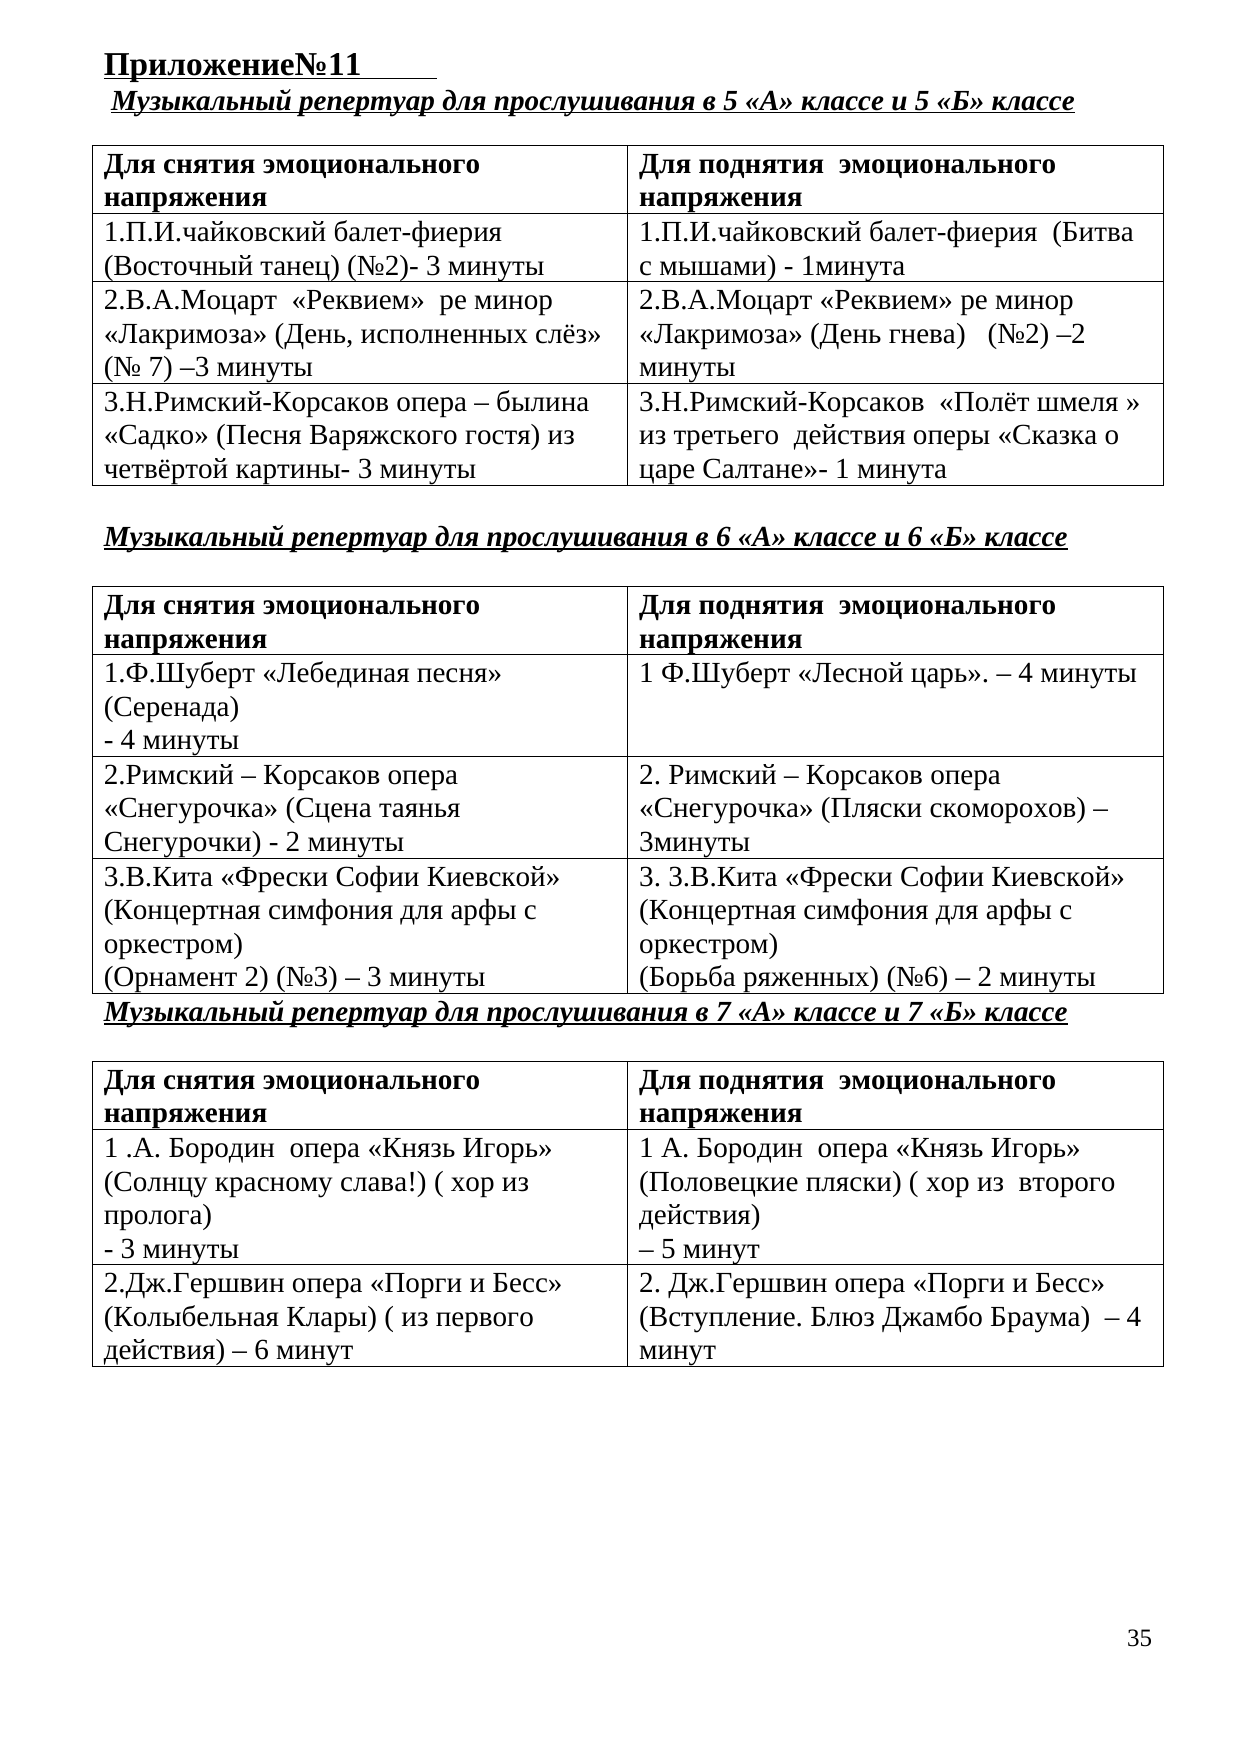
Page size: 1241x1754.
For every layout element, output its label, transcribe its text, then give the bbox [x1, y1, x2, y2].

table_cell 1.Ф.Шуберт «Лебединая песня» (Серенада) - 4 минуты [93, 655, 627, 756]
table_cell 2.В.А.Моцарт «Реквием» ре минор «Лакримоза» (День гнева) (№2) –2 минуты [628, 282, 1163, 383]
table_cell 3.В.Кита «Фрески Софии Киевской» (Концертная симфония для арфы с оркестром) (Орнамент 2) (№3) – 3 минуты [93, 859, 627, 993]
table_cell 1 .А. Бородин опера «Князь Игорь» (Солнцу красному слава!) ( хор из пролога) - 3 минуты [93, 1130, 627, 1264]
text Музыкальный репертуар для прослушивания в 7 «А» классе и 7 «Б» классе [103, 994, 1152, 1027]
table_header Для снятия эмоционального напряжения [93, 146, 627, 213]
table_header Для снятия эмоционального напряжения [93, 587, 627, 654]
text Музыкальный репертуар для прослушивания в 6 «А» классе и 6 «Б» классе [103, 519, 1152, 553]
table_cell 1 А. Бородин опера «Князь Игорь» (Половецкие пляски) ( хор из второго действия) – 5 минут [628, 1130, 1163, 1264]
table_cell 3. 3.В.Кита «Фрески Софии Киевской» (Концертная симфония для арфы с оркестром) (Борьба ряженных) (№6) – 2 минуты [628, 859, 1163, 993]
table_cell 2. Дж.Гершвин опера «Порги и Бесс» (Вступление. Блюз Джамбо Браума) – 4 минут [628, 1265, 1163, 1366]
table_header Для поднятия эмоционального напряжения [628, 587, 1163, 654]
table_header Для поднятия эмоционального напряжения [628, 146, 1163, 213]
table_cell 2. Римский – Корсаков опера «Снегурочка» (Пляски скоморохов) –3минуты [628, 757, 1163, 858]
table_cell 1.П.И.чайковский балет-фиерия (Битва с мышами) - 1минута [628, 214, 1163, 281]
table_header Для снятия эмоционального напряжения [93, 1062, 627, 1129]
table_cell 2.Дж.Гершвин опера «Порги и Бесс» (Колыбельная Клары) ( из первого действия) – 6 минут [93, 1265, 627, 1366]
table_cell 3.Н.Римский-Корсаков «Полёт шмеля » из третьего действия оперы «Сказка о царе Салтане»- 1 минута [628, 384, 1163, 484]
text Приложение№11 [103, 44, 1152, 83]
table_header Для поднятия эмоционального напряжения [628, 1062, 1163, 1129]
table_cell 2.Римский – Корсаков опера «Снегурочка» (Сцена таянья Снегурочки) - 2 минуты [93, 757, 627, 858]
table_cell 1.П.И.чайковский балет-фиерия (Восточный танец) (№2)- 3 минуты [93, 214, 627, 281]
text Музыкальный репертуар для прослушивания в 5 «А» классе и 5 «Б» классе [103, 83, 1152, 116]
table_cell 1 Ф.Шуберт «Лесной царь». – 4 минуты [628, 655, 1163, 756]
table_cell 2.В.А.Моцарт «Реквием» ре минор «Лакримоза» (День, исполненных слёз» (№ 7) –3 минуты [93, 282, 627, 383]
table_cell 3.Н.Римский-Корсаков опера – былина «Садко» (Песня Варяжского гостя) из четвёртой картины- 3 минуты [93, 384, 627, 484]
